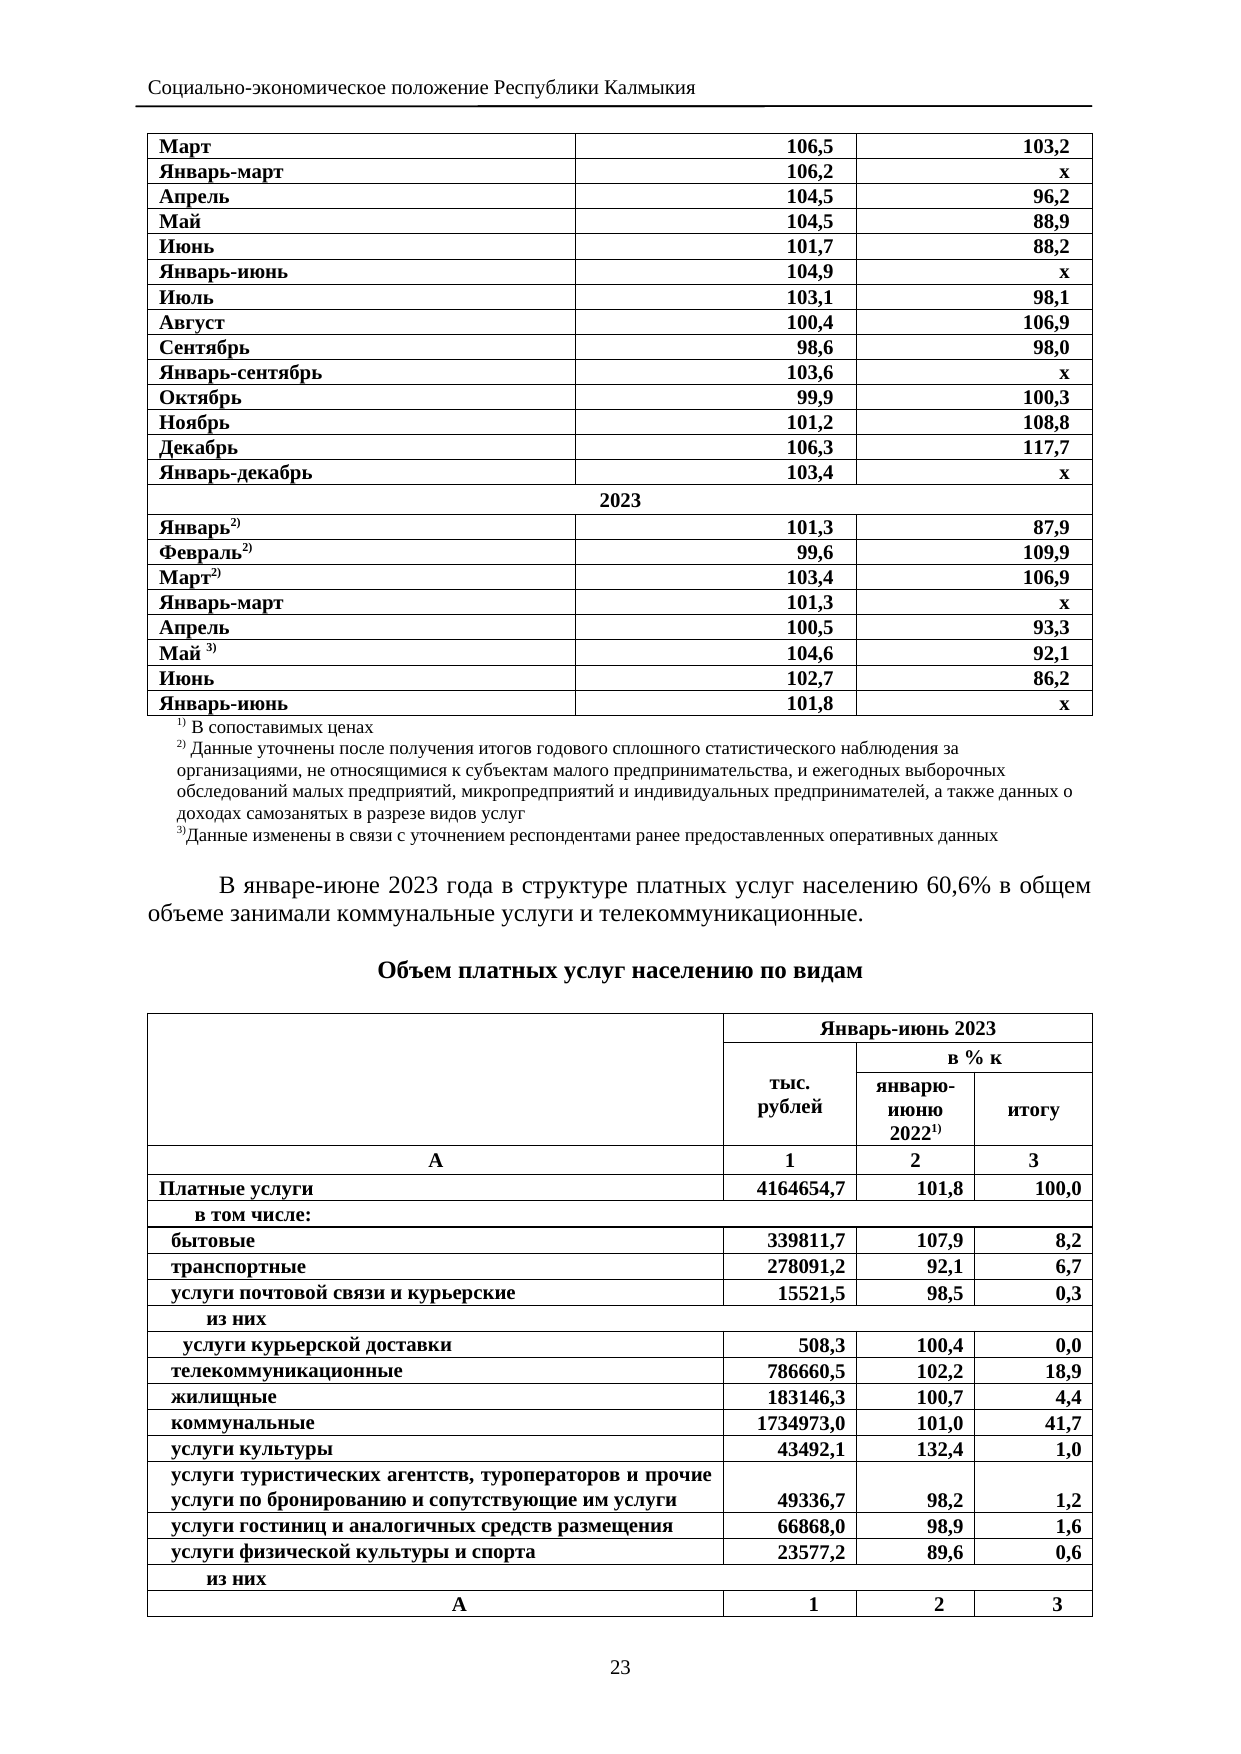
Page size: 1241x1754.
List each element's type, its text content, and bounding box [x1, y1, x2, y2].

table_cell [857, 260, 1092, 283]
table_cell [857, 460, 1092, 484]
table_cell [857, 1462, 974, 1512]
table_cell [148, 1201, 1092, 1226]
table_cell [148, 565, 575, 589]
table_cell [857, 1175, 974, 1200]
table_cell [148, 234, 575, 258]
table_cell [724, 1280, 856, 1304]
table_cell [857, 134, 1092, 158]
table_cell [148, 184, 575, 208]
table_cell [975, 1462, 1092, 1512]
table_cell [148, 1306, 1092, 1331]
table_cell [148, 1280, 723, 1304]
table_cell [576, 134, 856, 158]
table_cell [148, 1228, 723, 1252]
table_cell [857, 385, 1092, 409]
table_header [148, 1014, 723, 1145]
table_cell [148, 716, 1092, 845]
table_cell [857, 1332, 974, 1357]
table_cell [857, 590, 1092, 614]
subtitle Объем платных услуг населению по видам [148, 955, 1092, 984]
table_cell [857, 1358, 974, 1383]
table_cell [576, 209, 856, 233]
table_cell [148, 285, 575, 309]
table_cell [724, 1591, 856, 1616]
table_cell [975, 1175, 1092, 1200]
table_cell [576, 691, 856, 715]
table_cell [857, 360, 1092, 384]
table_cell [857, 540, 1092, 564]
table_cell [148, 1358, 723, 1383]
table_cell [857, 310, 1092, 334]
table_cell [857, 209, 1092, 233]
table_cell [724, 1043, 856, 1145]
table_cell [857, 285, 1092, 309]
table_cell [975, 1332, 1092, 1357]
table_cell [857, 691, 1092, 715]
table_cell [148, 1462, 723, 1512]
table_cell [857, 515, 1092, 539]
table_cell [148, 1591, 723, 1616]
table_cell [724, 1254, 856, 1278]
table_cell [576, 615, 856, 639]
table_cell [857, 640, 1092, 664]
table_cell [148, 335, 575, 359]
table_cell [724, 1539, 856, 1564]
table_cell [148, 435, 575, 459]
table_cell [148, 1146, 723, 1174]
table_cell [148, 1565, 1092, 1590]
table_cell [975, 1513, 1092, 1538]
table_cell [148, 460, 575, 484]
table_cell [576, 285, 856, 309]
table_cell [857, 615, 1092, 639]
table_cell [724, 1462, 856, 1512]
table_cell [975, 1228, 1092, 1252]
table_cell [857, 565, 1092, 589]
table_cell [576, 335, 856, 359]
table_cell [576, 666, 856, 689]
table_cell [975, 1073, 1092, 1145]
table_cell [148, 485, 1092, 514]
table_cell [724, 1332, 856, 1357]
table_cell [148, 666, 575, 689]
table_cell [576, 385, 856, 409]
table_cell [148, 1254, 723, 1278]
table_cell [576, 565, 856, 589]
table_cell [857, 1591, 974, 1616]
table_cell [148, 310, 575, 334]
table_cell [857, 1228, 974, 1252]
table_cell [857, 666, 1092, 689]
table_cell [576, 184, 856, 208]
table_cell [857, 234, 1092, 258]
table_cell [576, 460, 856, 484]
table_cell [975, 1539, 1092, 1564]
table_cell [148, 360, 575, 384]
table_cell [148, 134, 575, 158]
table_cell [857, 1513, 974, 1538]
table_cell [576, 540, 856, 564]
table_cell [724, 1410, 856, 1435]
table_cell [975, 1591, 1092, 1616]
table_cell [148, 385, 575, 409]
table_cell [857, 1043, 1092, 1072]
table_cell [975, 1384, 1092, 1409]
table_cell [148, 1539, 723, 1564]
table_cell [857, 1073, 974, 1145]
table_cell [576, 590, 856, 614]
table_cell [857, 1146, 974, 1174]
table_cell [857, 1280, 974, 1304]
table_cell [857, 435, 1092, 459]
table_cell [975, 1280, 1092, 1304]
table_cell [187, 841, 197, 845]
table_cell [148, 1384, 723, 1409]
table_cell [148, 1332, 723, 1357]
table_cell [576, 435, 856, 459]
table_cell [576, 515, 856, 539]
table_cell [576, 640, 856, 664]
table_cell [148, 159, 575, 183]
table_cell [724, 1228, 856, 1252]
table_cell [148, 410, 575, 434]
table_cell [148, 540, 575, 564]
text В январе-июне 2023 года в структуре платных услуг населению 60,6% в общем объеме занимали коммунальные услуги и телекоммуникационные. [148, 872, 1092, 926]
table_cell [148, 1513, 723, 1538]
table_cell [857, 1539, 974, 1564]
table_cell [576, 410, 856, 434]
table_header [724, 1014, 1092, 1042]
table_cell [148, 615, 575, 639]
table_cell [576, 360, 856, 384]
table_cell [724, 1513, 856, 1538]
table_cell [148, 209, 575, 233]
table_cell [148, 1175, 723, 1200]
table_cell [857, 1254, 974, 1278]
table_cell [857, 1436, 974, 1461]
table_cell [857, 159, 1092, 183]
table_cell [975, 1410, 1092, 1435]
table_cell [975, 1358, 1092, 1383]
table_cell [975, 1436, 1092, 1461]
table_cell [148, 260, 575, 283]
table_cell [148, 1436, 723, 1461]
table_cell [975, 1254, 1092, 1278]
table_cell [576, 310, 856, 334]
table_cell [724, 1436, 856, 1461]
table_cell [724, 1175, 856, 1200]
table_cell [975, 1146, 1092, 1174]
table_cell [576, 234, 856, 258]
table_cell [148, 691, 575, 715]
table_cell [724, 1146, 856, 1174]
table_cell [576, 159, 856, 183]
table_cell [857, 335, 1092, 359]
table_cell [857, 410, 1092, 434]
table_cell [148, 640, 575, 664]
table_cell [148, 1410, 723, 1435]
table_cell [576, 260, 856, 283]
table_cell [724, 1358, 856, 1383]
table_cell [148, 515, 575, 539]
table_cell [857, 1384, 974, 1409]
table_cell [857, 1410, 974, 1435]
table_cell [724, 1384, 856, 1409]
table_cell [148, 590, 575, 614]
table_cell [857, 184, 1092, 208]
